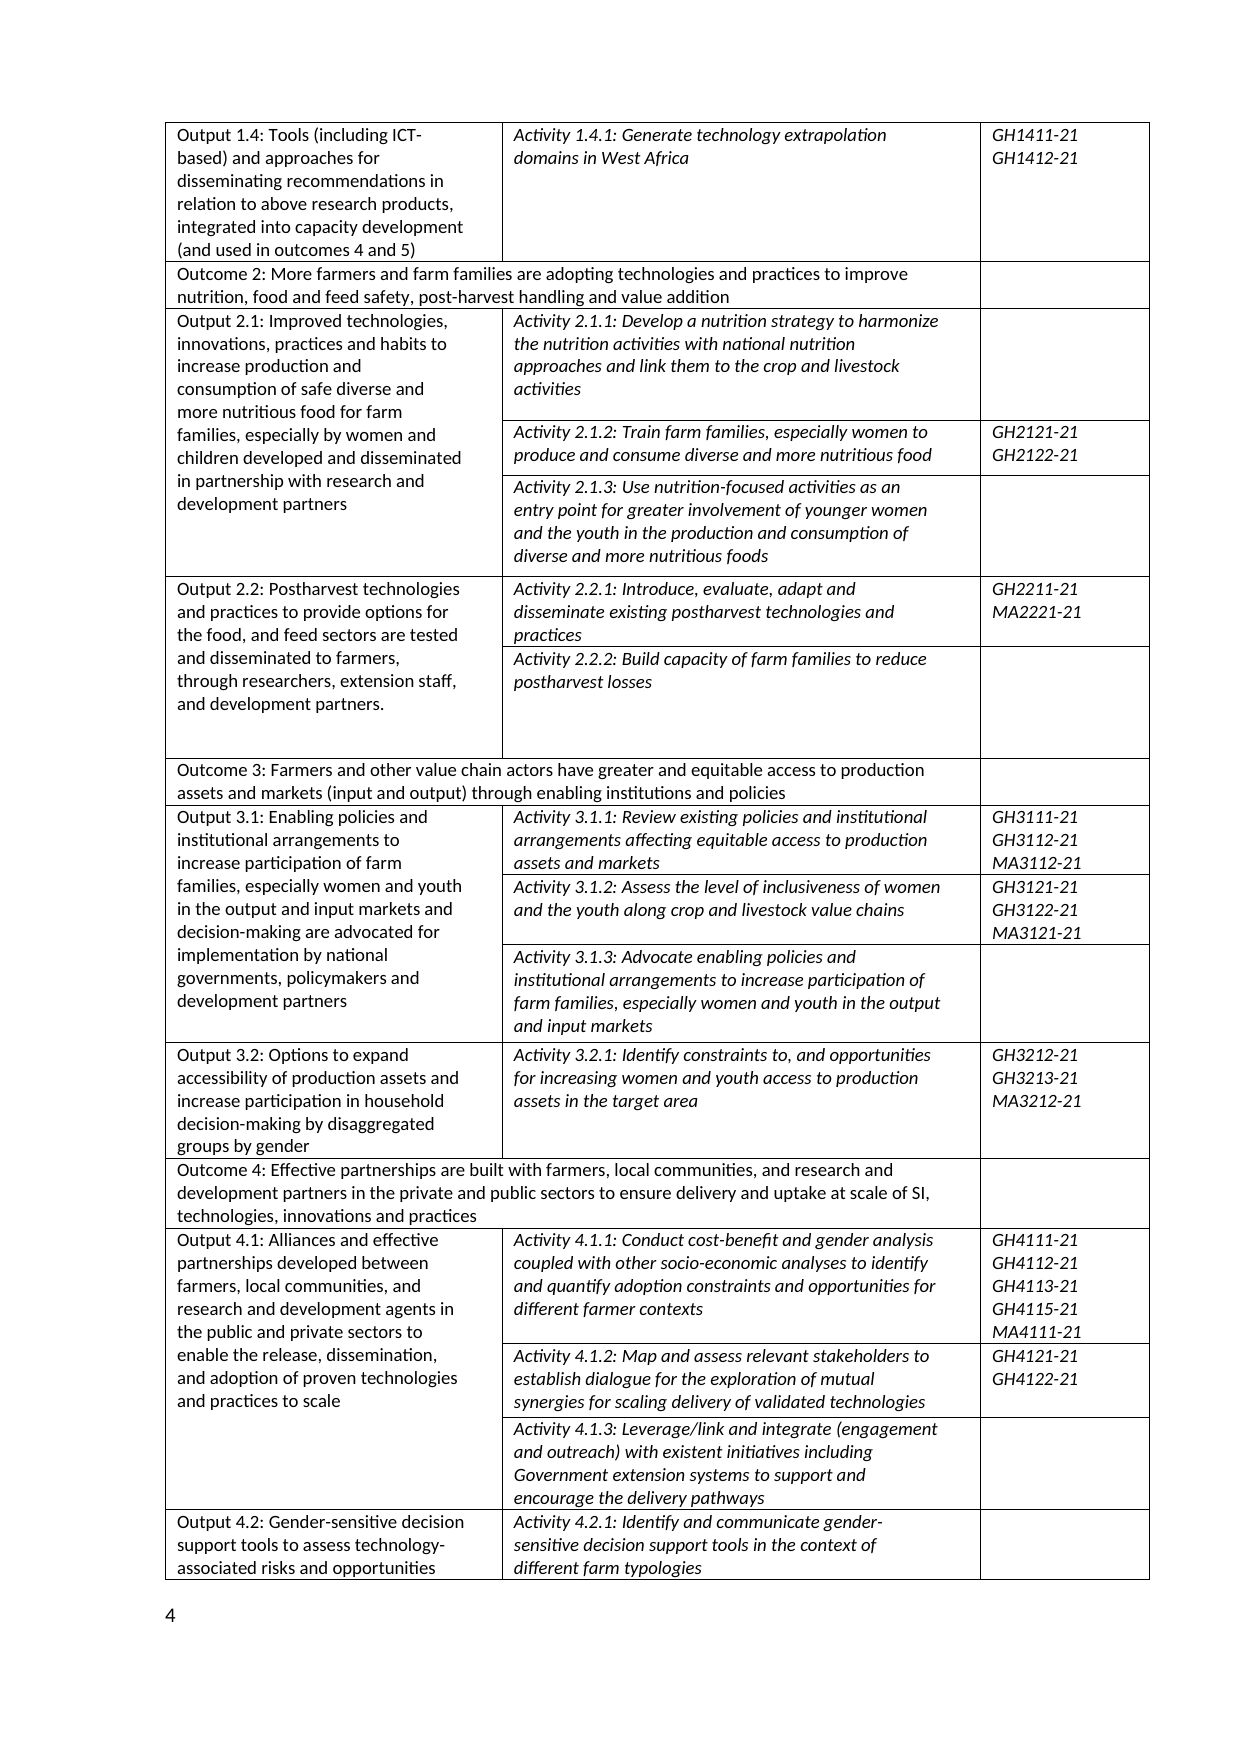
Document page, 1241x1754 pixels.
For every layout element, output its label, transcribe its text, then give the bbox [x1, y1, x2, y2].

table_cell [981, 1418, 1149, 1509]
table_cell Output 2.2: Postharvest technologies and practices to provide options for the food, and feed sectors are tested and disseminated to farmers, through researchers, extension staff, and development partners. [166, 577, 502, 758]
table_cell GH4121-21 GH4122-21 [981, 1344, 1149, 1417]
table_cell Output 3.2: Options to expand accessibility of production assets and increase participation in household decision-making by disaggregated groups by gender [166, 1043, 502, 1158]
table_cell GH2211-21 MA2221-21 [981, 577, 1149, 646]
table_cell GH3121-21 GH3122-21 MA3121-21 [981, 875, 1149, 944]
table_cell Output 3.1: Enabling policies and institutional arrangements to increase participation of farm families, especially women and youth in the output and input markets and decision-making are advocated for implementation by national governments, policymakers and development partners [166, 806, 502, 1042]
table_cell Activity 2.1.2: Train farm families, especially women to produce and consume diverse and more nutritious food [503, 421, 980, 474]
table_cell Activity 2.1.1: Develop a nutrition strategy to harmonize the nutrition activities with national nutrition approaches and link them to the crop and livestock activities [503, 309, 980, 420]
table_cell GH3212-21 GH3213-21 MA3212-21 [981, 1043, 1149, 1158]
table_cell Activity 3.1.2: Assess the level of inclusiveness of women and the youth along crop and livestock value chains [503, 875, 980, 944]
table_cell [981, 759, 1149, 804]
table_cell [503, 1510, 980, 1579]
table_cell Activity 2.2.1: Introduce, evaluate, adapt and disseminate existing postharvest technologies and practices [503, 577, 980, 646]
table_cell Activity 3.1.3: Advocate enabling policies and institutional arrangements to increase participation of farm families, especially women and youth in the output and input markets [503, 945, 980, 1042]
table_cell [981, 1510, 1149, 1579]
table_cell Activity 3.1.1: Review existing policies and institutional arrangements affecting equitable access to production assets and markets [503, 806, 980, 874]
table_cell [981, 309, 1149, 420]
table_cell GH1411-21 GH1412-21 [981, 123, 1149, 261]
table_cell Activity 4.1.3: Leverage/link and integrate (engagement and outreach) with existent initiatives including Government extension systems to support and encourage the delivery pathways [503, 1418, 980, 1509]
table_cell [981, 1159, 1149, 1227]
table_cell Activity 4.1.2: Map and assess relevant stakeholders to establish dialogue for the exploration of mutual synergies for scaling delivery of validated technologies [503, 1344, 980, 1417]
table_cell GH2121-21 GH2122-21 [981, 421, 1149, 474]
table_cell Outcome 3: Farmers and other value chain actors have greater and equitable access to production assets and markets (input and output) through enabling institutions and policies [166, 759, 980, 804]
table_cell GH3111-21 GH3112-21 MA3112-21 [981, 806, 1149, 874]
table_cell Activity 2.1.3: Use nutrition-focused activities as an entry point for greater involvement of younger women and the youth in the production and consumption of diverse and more nutritious foods [503, 476, 980, 576]
table_cell Outcome 4: Effective partnerships are built with farmers, local communities, and research and development partners in the private and public sectors to ensure delivery and uptake at scale of SI, technologies, innovations and practices [166, 1159, 980, 1227]
table_cell Outcome 2: More farmers and farm families are adopting technologies and practices to improve nutrition, food and feed safety, post-harvest handling and value addition [166, 262, 980, 308]
table_cell Activity 2.2.2: Build capacity of farm families to reduce postharvest losses [503, 647, 980, 758]
table_cell [981, 262, 1149, 308]
table_cell Output 4.1: Alliances and effective partnerships developed between farmers, local communities, and research and development agents in the public and private sectors to enable the release, dissemination, and adoption of proven technologies and practices to scale [166, 1229, 502, 1509]
table_cell Activity 1.4.1: Generate technology extrapolation domains in West Africa [503, 123, 980, 261]
table_cell GH4111-21 GH4112-21 GH4113-21 GH4115-21 MA4111-21 [981, 1229, 1149, 1343]
table_cell Output 2.1: Improved technologies, innovations, practices and habits to increase production and consumption of safe diverse and more nutritious food for farm families, especially by women and children developed and disseminated in partnership with research and development partners [166, 309, 502, 576]
table_cell [981, 647, 1149, 758]
table_cell [981, 476, 1149, 576]
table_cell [166, 1510, 502, 1579]
table_cell Activity 4.1.1: Conduct cost-benefit and gender analysis coupled with other socio-economic analyses to identify and quantify adoption constraints and opportunities for different farmer contexts [503, 1229, 980, 1343]
table_cell Output 1.4: Tools (including ICT-based) and approaches for disseminating recommendations in relation to above research products, integrated into capacity development (and used in outcomes 4 and 5) [166, 123, 502, 261]
table_cell [981, 945, 1149, 1042]
table_cell Activity 3.2.1: Identify constraints to, and opportunities for increasing women and youth access to production assets in the target area [503, 1043, 980, 1158]
